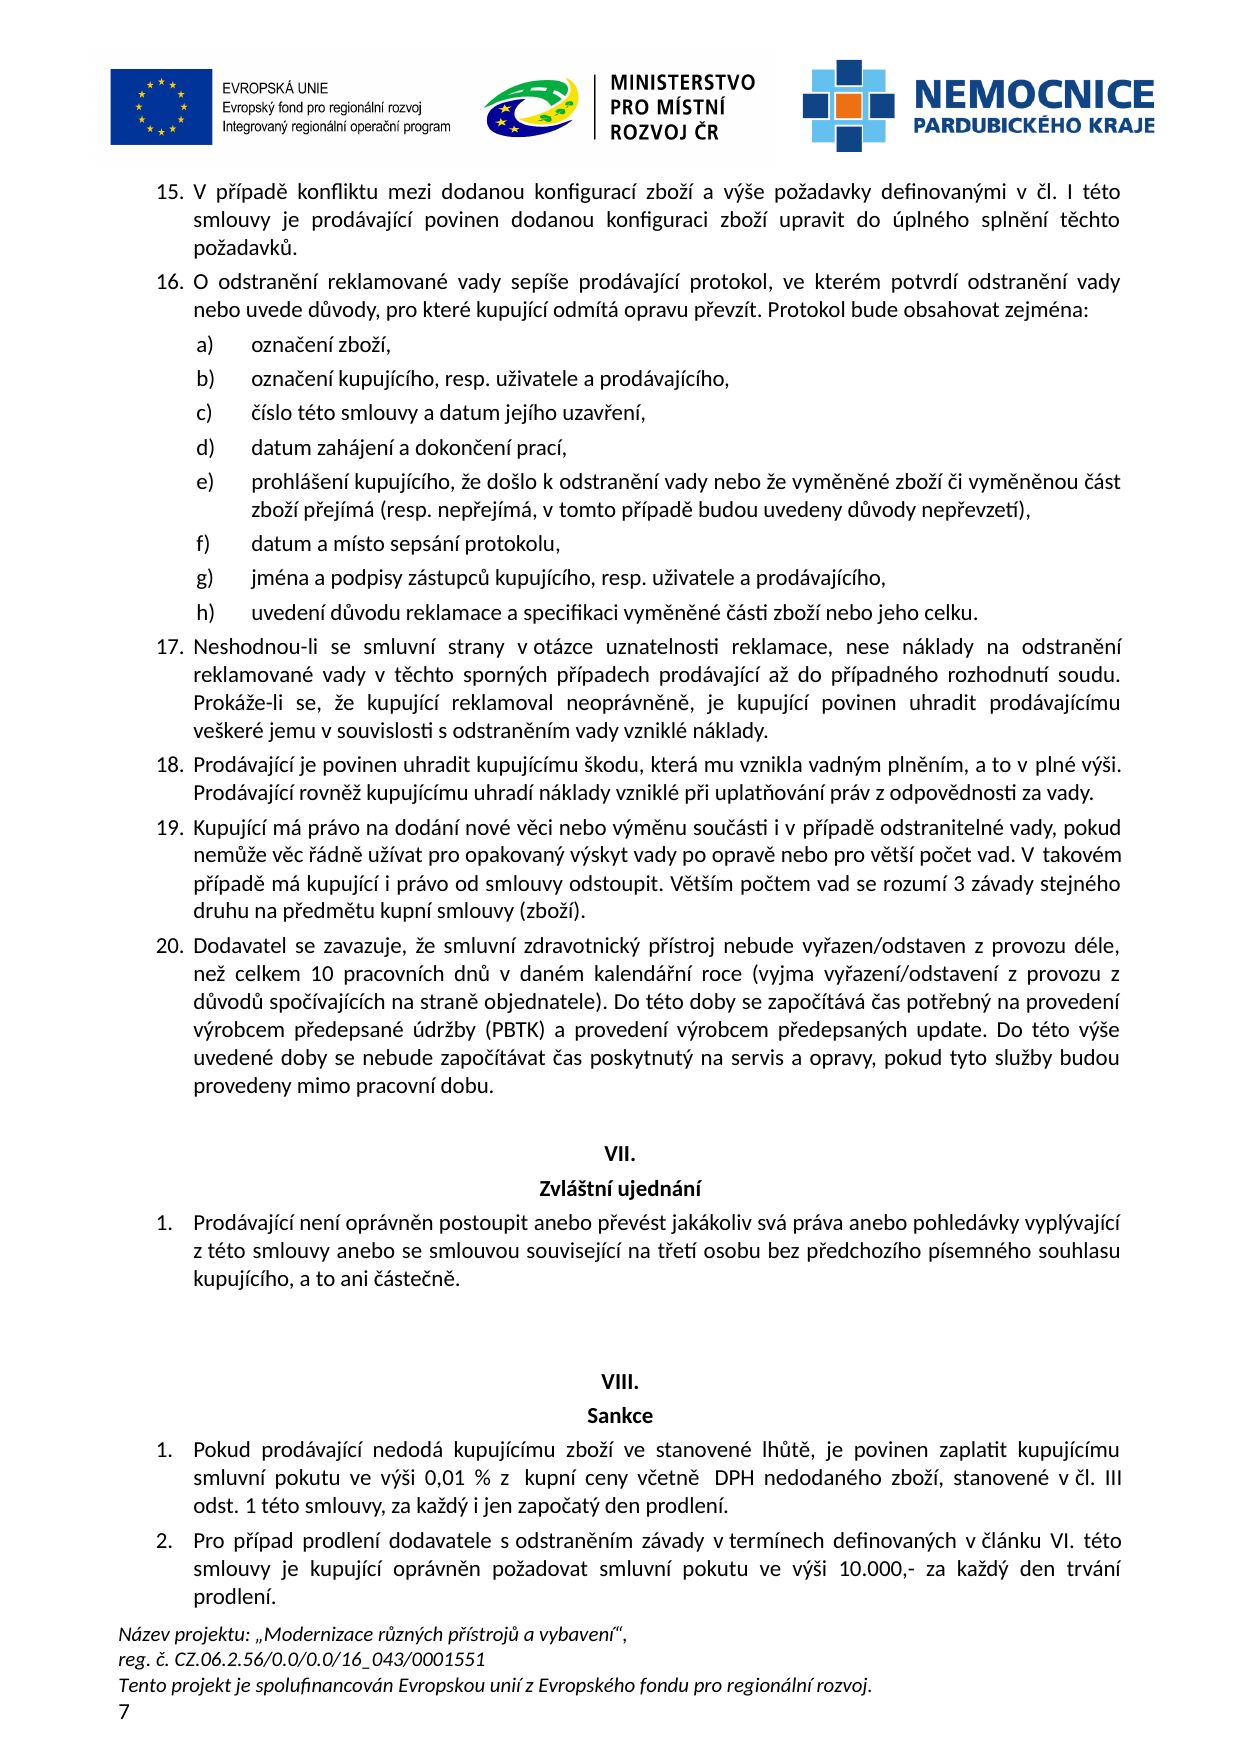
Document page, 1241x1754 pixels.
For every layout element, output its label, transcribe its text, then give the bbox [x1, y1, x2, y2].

list označení zboží, [196, 330, 1122, 358]
list datum zahájení a dokončení prací, [196, 433, 1122, 461]
list datum a místo sepsání protokolu, [196, 529, 1122, 557]
list Pro případ prodlení dodavatele s odstraněním závady v termínech definovaných v článku VI. této smlouvy je kupující oprávněn požadovat smluvní pokutu ve výši 10.000,- za každý den trvání prodlení. [156, 1526, 1122, 1610]
list Kupující má právo na dodání nové věci nebo výměnu součásti i v případě odstranitelné vady, pokud nemůže věc řádně užívat pro opakovaný výskyt vady po opravě nebo pro větší počet vad. V takovém případě má kupující i právo od smlouvy odstoupit. Větším počtem vad se rozumí 3 závady stejného druhu na předmětu kupní smlouvy (zboží). [156, 813, 1122, 925]
picture [88, 43, 777, 170]
list Prodávající není oprávněn postoupit anebo převést jakákoliv svá práva anebo pohledávky vyplývající z této smlouvy anebo se smlouvou související na třetí osobu bez předchozího písemného souhlasu kupujícího, a to ani částečně. [156, 1208, 1122, 1292]
list prohlášení kupujícího, že došlo k odstranění vady nebo že vyměněné zboží či vyměněnou část zboží přejímá (resp. nepřejímá, v tomto případě budou uvedeny důvody nepřevzetí), [196, 467, 1122, 523]
list Neshodnou-li se smluvní strany v otázce uznatelnosti reklamace, nese náklady na odstranění reklamované vady v těchto sporných případech prodávající až do případného rozhodnutí soudu. Prokáže-li se, že kupující reklamoval neoprávněně, je kupující povinen uhradit prodávajícímu veškeré jemu v souvislosti s odstraněním vady vzniklé náklady. [156, 632, 1122, 744]
text VII. [118, 1139, 1122, 1168]
text Sankce [118, 1401, 1122, 1429]
text VIII. [118, 1367, 1122, 1395]
list označení kupujícího, resp. uživatele a prodávajícího, [196, 364, 1122, 392]
picture [801, 58, 1155, 153]
text Zvláštní ujednání [118, 1174, 1122, 1202]
list Dodavatel se zavazuje, že smluvní zdravotnický přístroj nebude vyřazen/odstaven z provozu déle, než celkem 10 pracovních dnů v daném kalendářní roce (vyjma vyřazení/odstavení z provozu z důvodů spočívajících na straně objednatele). Do této doby se započítává čas potřebný na provedení výrobcem předepsané údržby (PBTK) a provedení výrobcem předepsaných update. Do této výše uvedené doby se nebude započítávat čas poskytnutý na servis a opravy, pokud tyto služby budou provedeny mimo pracovní dobu. [156, 931, 1122, 1099]
list Prodávající je povinen uhradit kupujícímu škodu, která mu vznikla vadným plněním, a to v plné výši. Prodávající rovněž kupujícímu uhradí náklady vzniklé při uplatňování práv z odpovědnosti za vady. [156, 750, 1122, 806]
list jména a podpisy zástupců kupujícího, resp. uživatele a prodávajícího, [196, 563, 1122, 591]
list číslo této smlouvy a datum jejího uzavření, [196, 398, 1122, 426]
list uvedení důvodu reklamace a specifikaci vyměněné části zboží nebo jeho celku. [196, 598, 1122, 626]
list V případě konfliktu mezi dodanou konfigurací zboží a výše požadavky definovanými v čl. I této smlouvy je prodávající povinen dodanou konfiguraci zboží upravit do úplného splnění těchto požadavků. [156, 177, 1122, 261]
list Pokud prodávající nedodá kupujícímu zboží ve stanovené lhůtě, je povinen zaplatit kupujícímu smluvní pokutu ve výši 0,01 % z kupní ceny včetně DPH nedodaného zboží, stanovené v čl. III odst. 1 této smlouvy, za každý i jen započatý den prodlení. [156, 1436, 1122, 1519]
list O odstranění reklamované vady sepíše prodávající protokol, ve kterém potvrdí odstranění vady nebo uvede důvody, pro které kupující odmítá opravu převzít. Protokol bude obsahovat zejména: [156, 267, 1122, 323]
